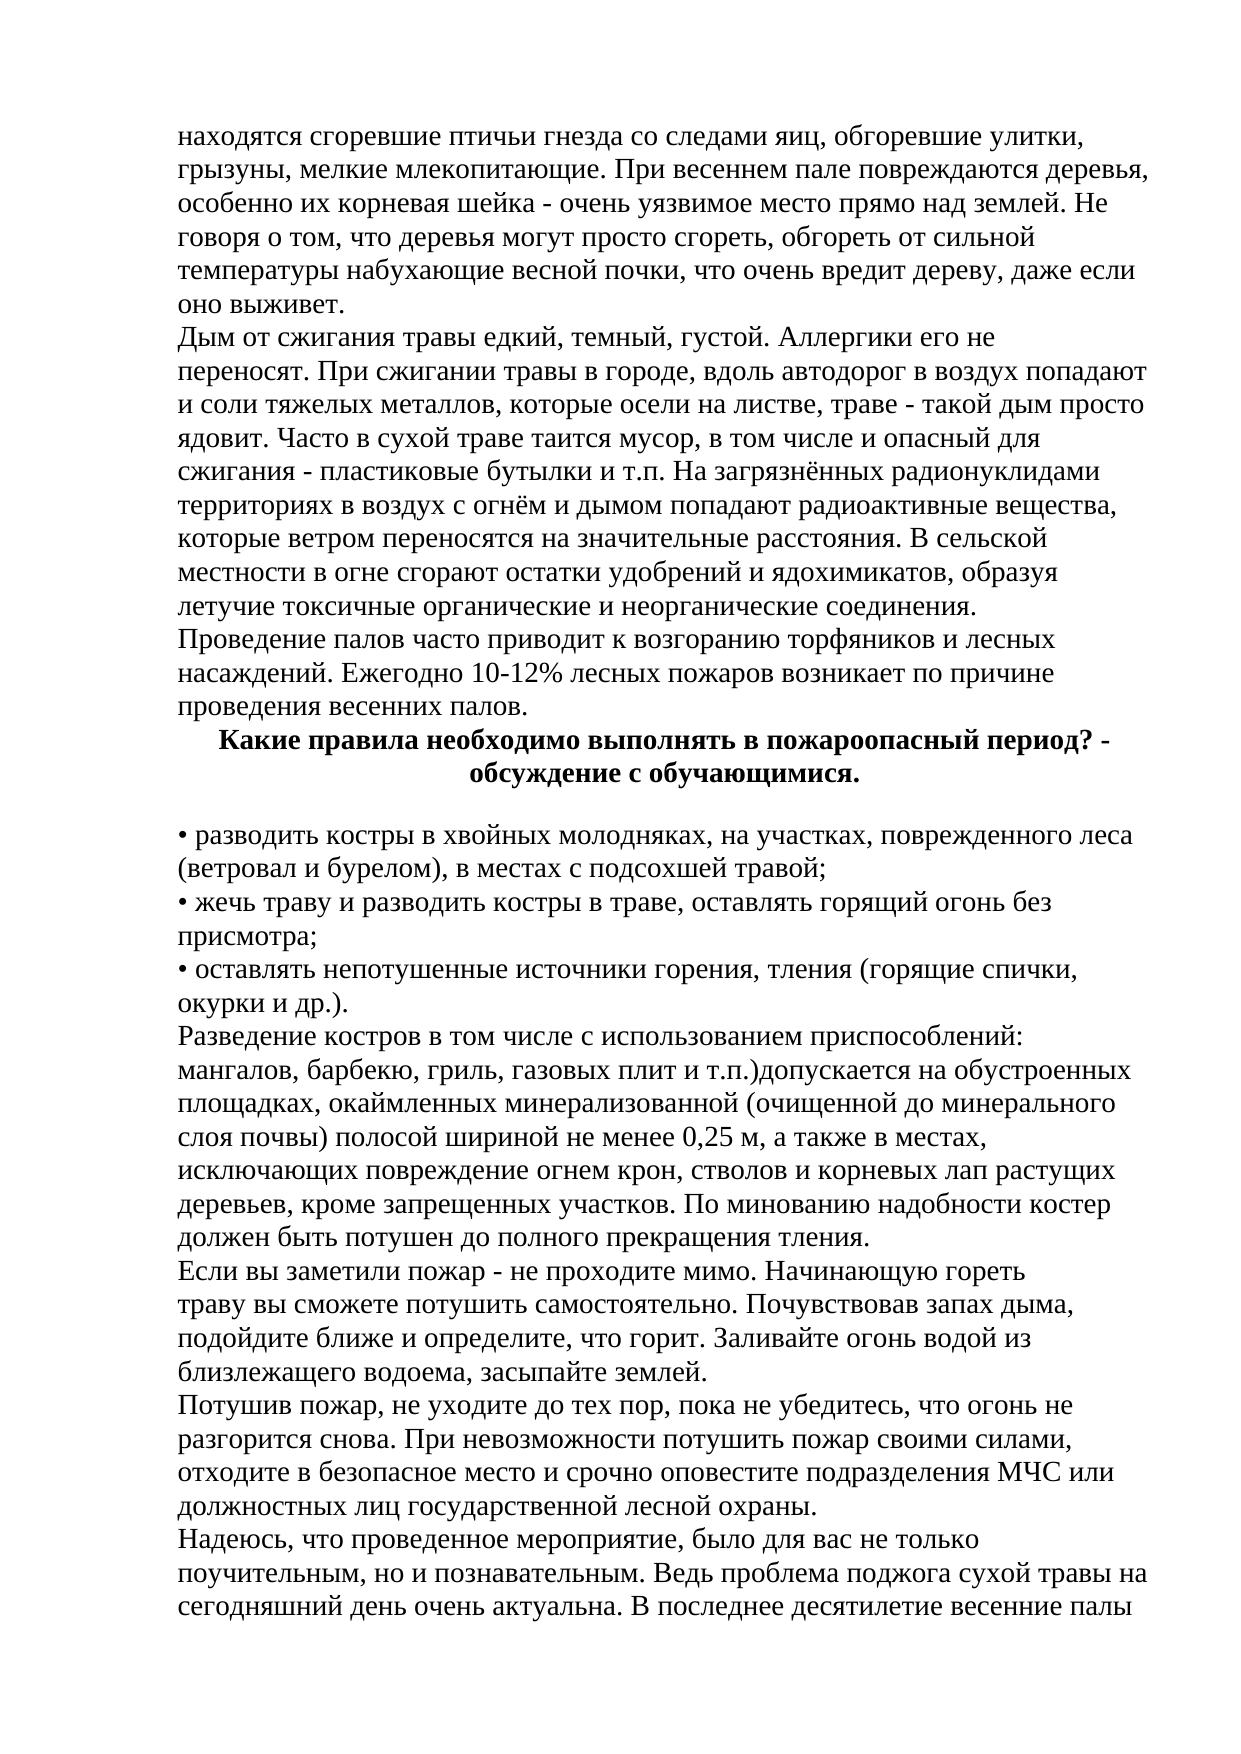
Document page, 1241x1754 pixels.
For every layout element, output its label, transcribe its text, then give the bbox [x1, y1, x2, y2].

text Потушив пожар, не уходите до тех пор, пока не убедитесь, что огонь не [177, 1387, 1152, 1421]
text отходите в безопасное место и срочно оповестите подразделения МЧС или [177, 1454, 1152, 1488]
text присмотра; [177, 918, 1152, 951]
text переносят. При сжигании травы в городе, вдоль автодорог в воздух попадают [177, 353, 1152, 386]
text особенно их корневая шейка - очень уязвимое место прямо над землей. Не [177, 185, 1152, 219]
text летучие токсичные органические и неорганические соединения. [177, 588, 1152, 621]
text Проведение палов часто приводит к возгоранию торфяников и лесных [177, 621, 1152, 655]
text слоя почвы) полосой шириной не менее 0,25 м, а также в местах, [177, 1119, 1152, 1152]
text местности в огне сгорают остатки удобрений и ядохимикатов, образуя [177, 554, 1152, 588]
text насаждений. Ежегодно 10-12% лесных пожаров возникает по причине [177, 655, 1152, 688]
text мангалов, барбекю, гриль, газовых плит и т.п.)допускается на обустроенных [177, 1052, 1152, 1085]
text близлежащего водоема, засыпайте землей. [177, 1354, 1152, 1387]
text ядовит. Часто в сухой траве таится мусор, в том числе и опасный для [177, 420, 1152, 453]
text Разведение костров в том числе с использованием приспособлений: [177, 1018, 1152, 1052]
text должен быть потушен до полного прекращения тления. [177, 1219, 1152, 1253]
text • разводить костры в хвойных молодняках, на участках, поврежденного леса [177, 817, 1152, 851]
text деревьев, кроме запрещенных участков. По минованию надобности костер [177, 1186, 1152, 1219]
text подойдите ближе и определите, что горит. Заливайте огонь водой из [177, 1320, 1152, 1354]
text площадках, окаймленных минерализованной (очищенной до минерального [177, 1085, 1152, 1119]
text грызуны, мелкие млекопитающие. При весеннем пале повреждаются деревья, [177, 152, 1152, 185]
text • оставлять непотушенные источники горения, тления (горящие спички, [177, 951, 1152, 985]
text и соли тяжелых металлов, которые осели на листве, траве - такой дым просто [177, 386, 1152, 420]
text которые ветром переносятся на значительные расстояния. В сельской [177, 521, 1152, 554]
text сжигания - пластиковые бутылки и т.п. На загрязнённых радионуклидами [177, 453, 1152, 487]
text находятся сгоревшие птичьи гнезда со следами яиц, обгоревшие улитки, [177, 118, 1152, 152]
text говоря о том, что деревья могут просто сгореть, обгореть от сильной [177, 219, 1152, 252]
text исключающих повреждение огнем крон, стволов и корневых лап растущих [177, 1152, 1152, 1186]
text Какие правила необходимо выполнять в пожароопасный период? - обсуждение с обучающимися. [177, 722, 1152, 817]
text Дым от сжигания травы едкий, темный, густой. Аллергики его не [177, 319, 1152, 353]
text траву вы сможете потушить самостоятельно. Почувствовав запах дыма, [177, 1287, 1152, 1320]
text оно выживет. [177, 286, 1152, 319]
text разгорится снова. При невозможности потушить пожар своими силами, [177, 1421, 1152, 1454]
text • жечь траву и разводить костры в траве, оставлять горящий огонь без [177, 884, 1152, 918]
text (ветровал и бурелом), в местах с подсохшей травой; [177, 851, 1152, 884]
text должностных лиц государственной лесной охраны. [177, 1488, 1152, 1521]
text температуры набухающие весной почки, что очень вредит дереву, даже если [177, 252, 1152, 286]
text проведения весенних палов. [177, 688, 1152, 722]
text территориях в воздух с огнём и дымом попадают радиоактивные вещества, [177, 487, 1152, 521]
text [177, 1521, 1152, 1622]
text Если вы заметили пожар - не проходите мимо. Начинающую гореть [177, 1253, 1152, 1287]
text окурки и др.). [177, 985, 1152, 1018]
